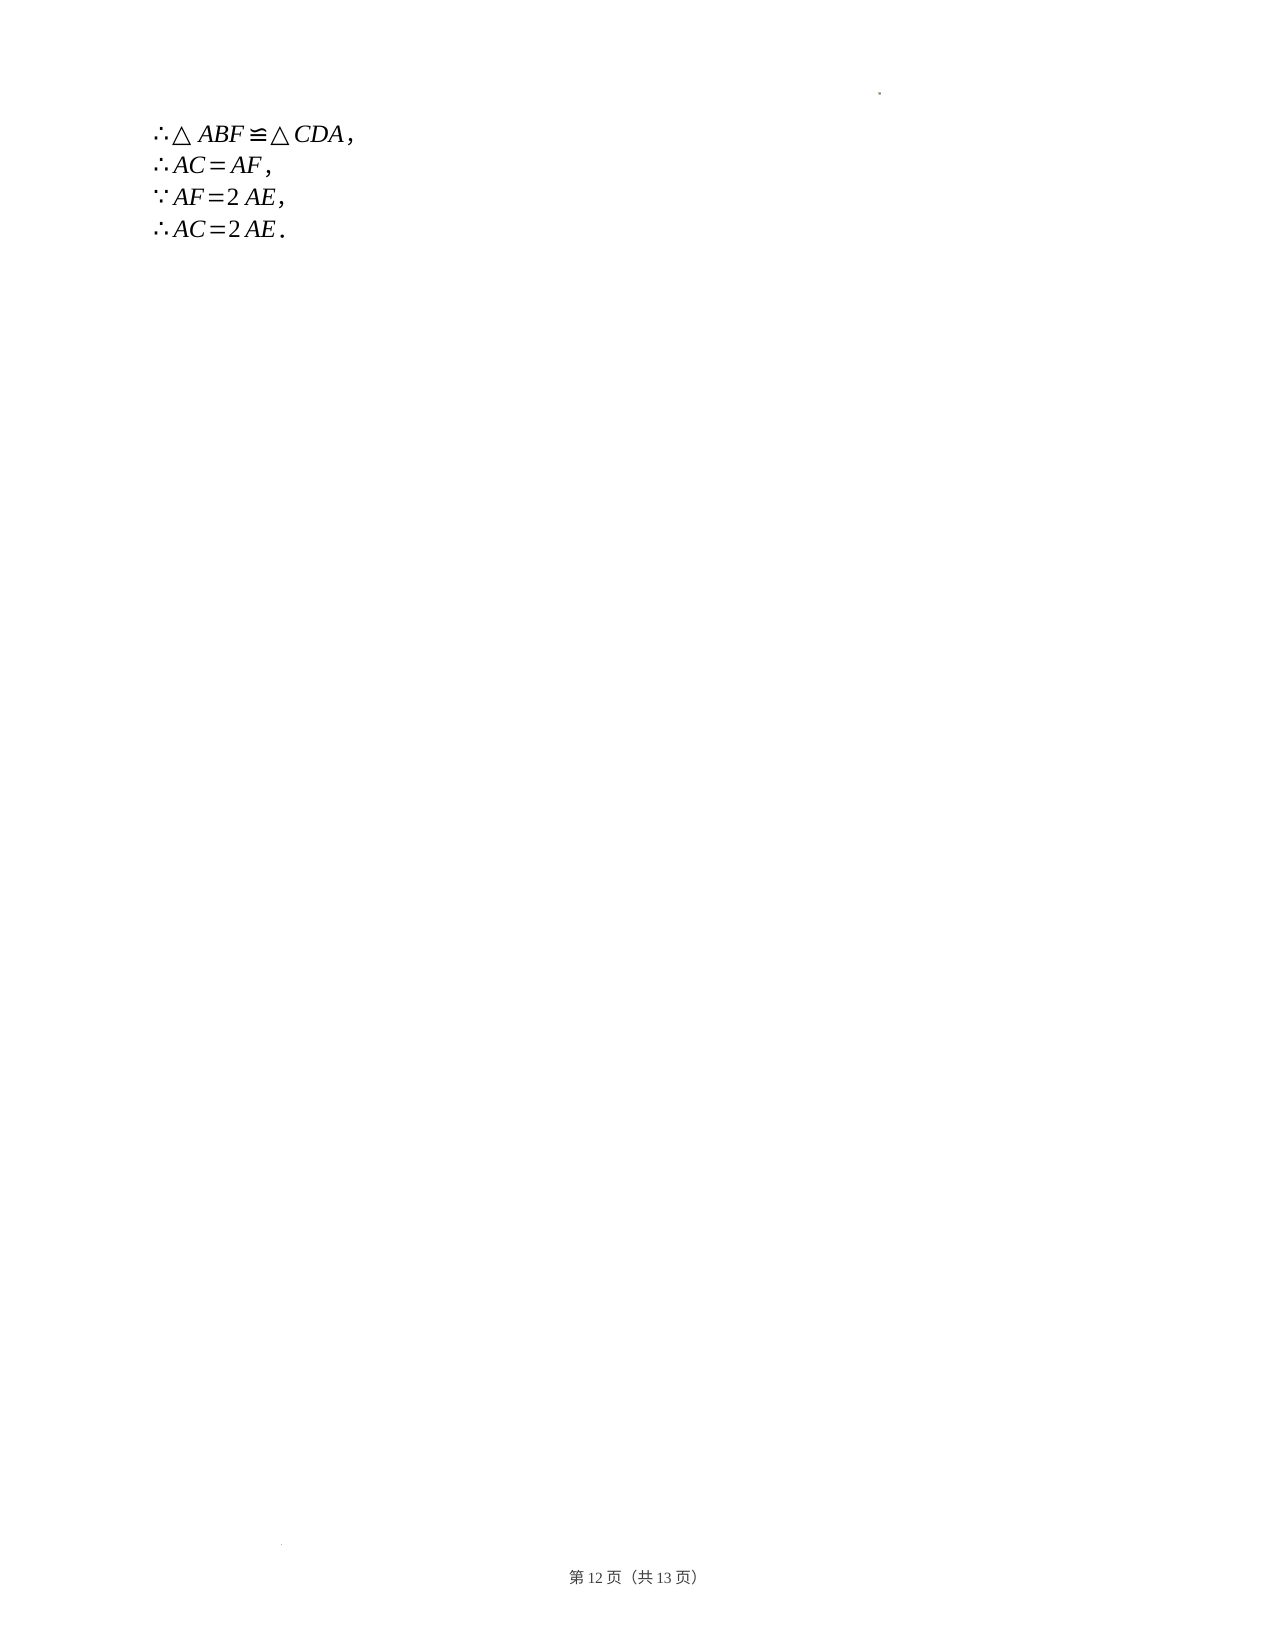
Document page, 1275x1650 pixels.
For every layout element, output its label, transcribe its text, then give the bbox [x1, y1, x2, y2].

text ． [148, 213, 1127, 245]
text ， [148, 118, 1127, 150]
text ， [148, 150, 1127, 181]
text ， [148, 181, 1127, 213]
